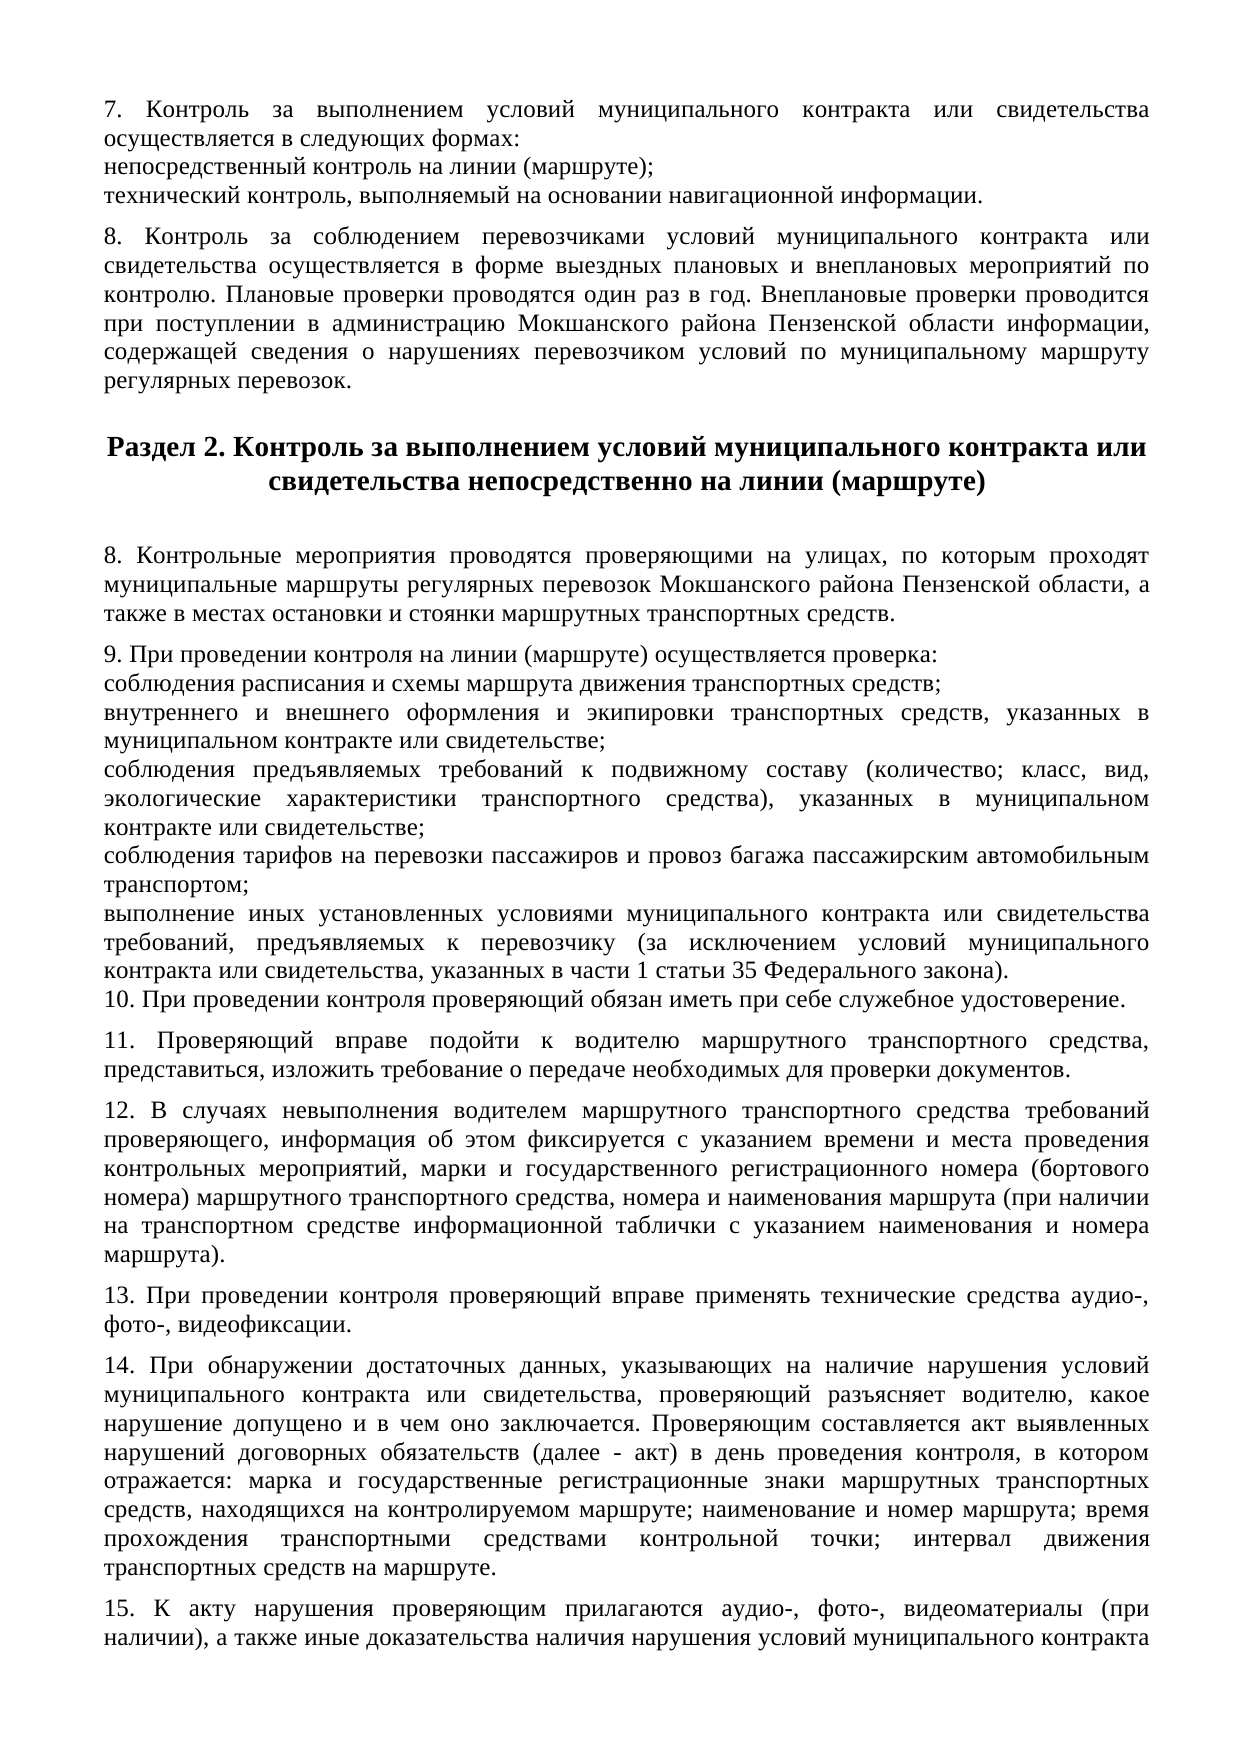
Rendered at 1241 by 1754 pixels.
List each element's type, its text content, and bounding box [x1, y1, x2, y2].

text соблюдения тарифов на перевозки пассажиров и провоз багажа пассажирским автомобильным транспортом; [103, 840, 1152, 898]
text 14. При обнаружении достаточных данных, указывающих на наличие нарушения условий муниципального контракта или свидетельства, проверяющий разъясняет водителю, какое нарушение допущено и в чем оно заключается. Проверяющим составляется акт выявленных нарушений договорных обязательств (далее - акт) в день проведения контроля, в котором отражается: марка и государственные регистрационные знаки маршрутных транспортных средств, находящихся на контролируемом маршруте; наименование и номер маршрута; время прохождения транспортными средствами контрольной точки; интервал движения транспортных средств на маршруте. [103, 1350, 1152, 1580]
text технический контроль, выполняемый на основании навигационной информации. [103, 180, 1152, 209]
text 10. При проведении контроля проверяющий обязан иметь при себе служебное удостоверение. [103, 984, 1152, 1013]
text 11. Проверяющий вправе подойти к водителю маршрутного транспортного средства, представиться, изложить требование о передаче необходимых для проверки документов. [103, 1025, 1152, 1083]
text 8. Контроль за соблюдением перевозчиками условий муниципального контракта или свидетельства осуществляется в форме выездных плановых и внеплановых мероприятий по контролю. Плановые проверки проводятся один раз в год. Внеплановые проверки проводится при поступлении в администрацию Мокшанского района Пензенской области информации, содержащей сведения о нарушениях перевозчиком условий по муниципальному маршруту регулярных перевозок. [103, 221, 1152, 394]
text 9. При проведении контроля на линии (маршруте) осуществляется проверка: [103, 639, 1152, 668]
text выполнение иных установленных условиями муниципального контракта или свидетельства требований, предъявляемых к перевозчику (за исключением условий муниципального контракта или свидетельства, указанных в части 1 статьи 35 Федерального закона). [103, 898, 1152, 984]
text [103, 1593, 1152, 1650]
text 13. При проведении контроля проверяющий вправе применять технические средства аудио-, фото-, видеофиксации. [103, 1280, 1152, 1338]
text внутреннего и внешнего оформления и экипировки транспортных средств, указанных в муниципальном контракте или свидетельстве; [103, 697, 1152, 754]
text 8. Контрольные мероприятия проводятся проверяющими на улицах, по которым проходят муниципальные маршруты регулярных перевозок Мокшанского района Пензенской области, а также в местах остановки и стоянки маршрутных транспортных средств. [103, 518, 1152, 627]
text соблюдения расписания и схемы маршрута движения транспортных средств; [103, 668, 1152, 697]
text 7. Контроль за выполнением условий муниципального контракта или свидетельства осуществляется в следующих формах: [103, 94, 1152, 151]
text 12. В случаях невыполнения водителем маршрутного транспортного средства требований проверяющего, информация об этом фиксируется с указанием времени и места проведения контрольных мероприятий, марки и государственного регистрационного номера (бортового номера) маршрутного транспортного средства, номера и наименования маршрута (при наличии на транспортном средстве информационной таблички с указанием наименования и номера маршрута). [103, 1095, 1152, 1268]
text соблюдения предъявляемых требований к подвижному составу (количество; класс, вид, экологические характеристики транспортного средства), указанных в муниципальном контракте или свидетельстве; [103, 754, 1152, 840]
text непосредственный контроль на линии (маршруте); [103, 151, 1152, 180]
text Раздел 2. Контроль за выполнением условий муниципального контракта или свидетельства непосредственно на линии (маршруте) [103, 429, 1152, 496]
